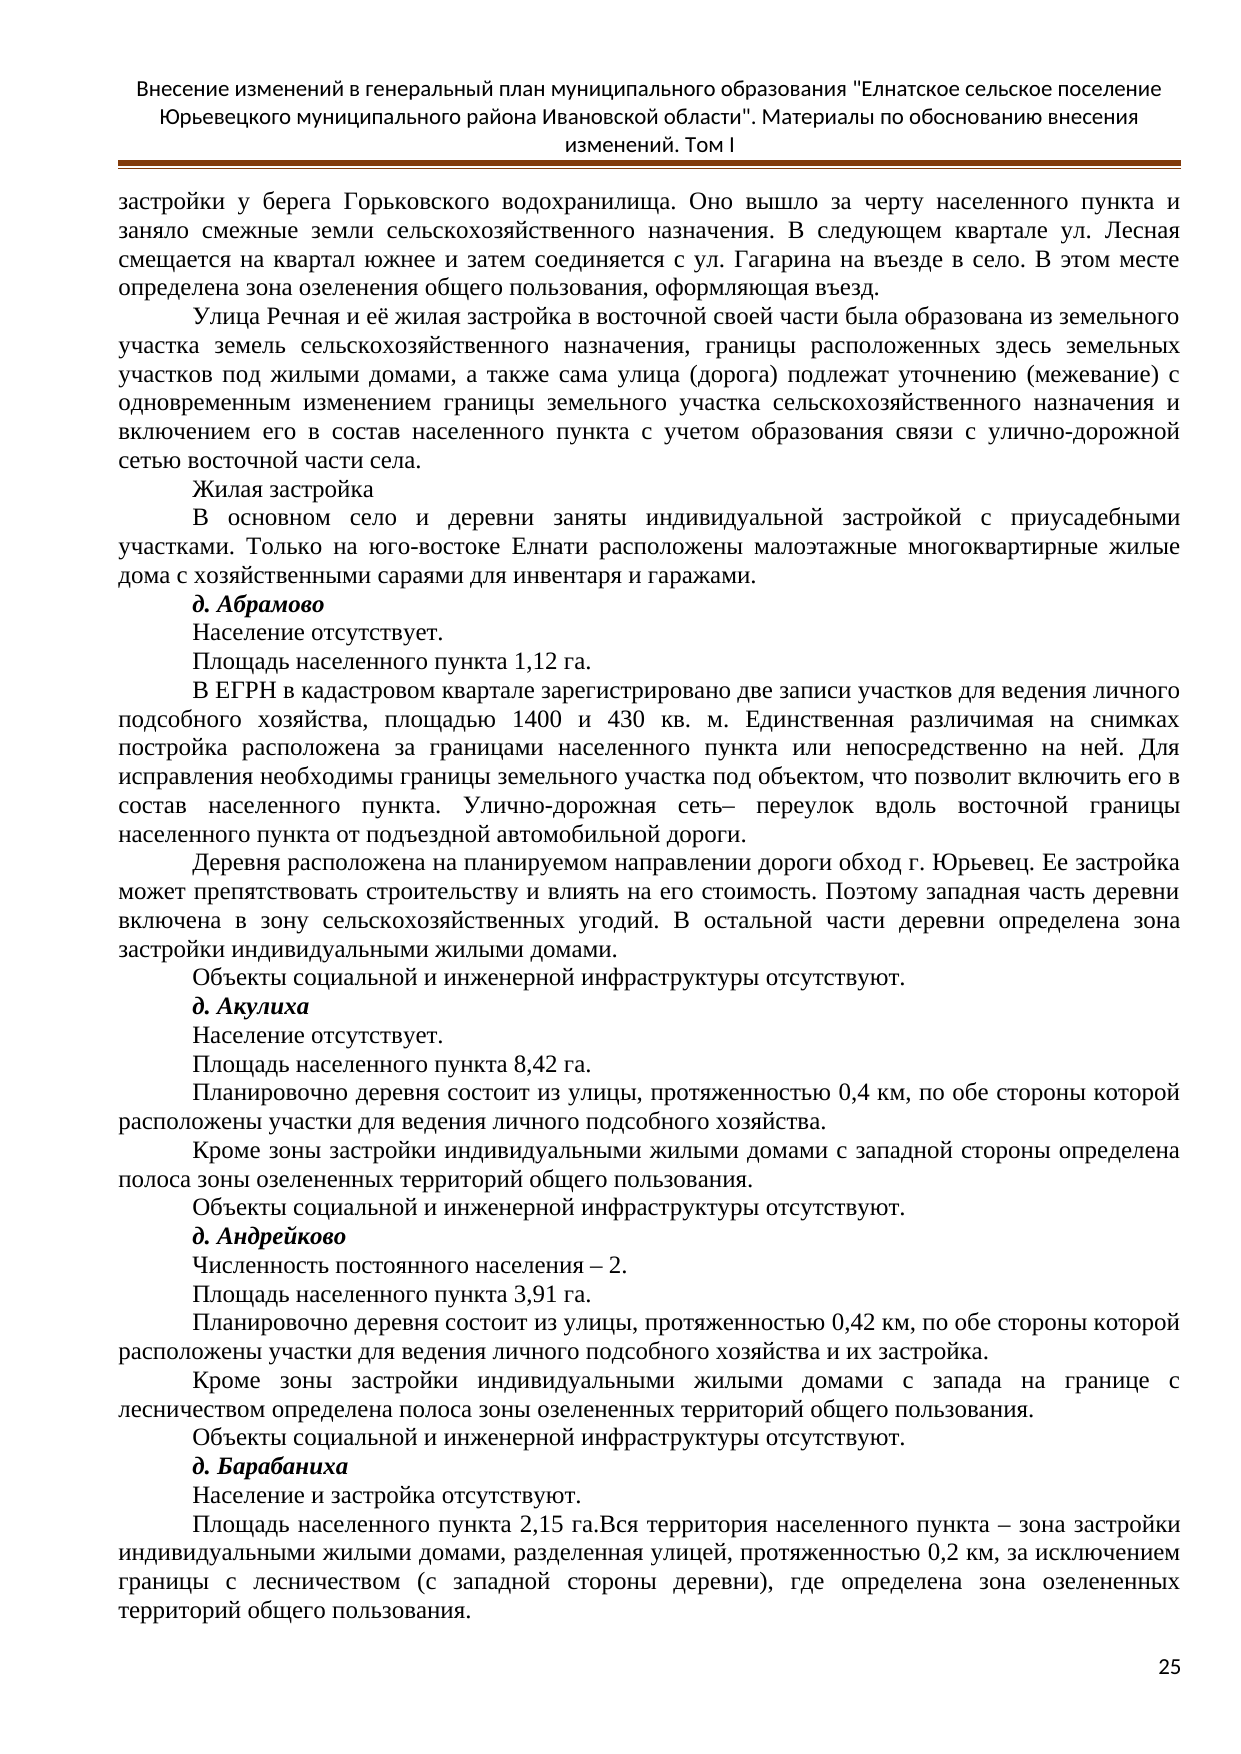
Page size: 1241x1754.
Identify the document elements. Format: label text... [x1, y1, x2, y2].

text Кроме зоны застройки индивидуальными жилыми домами с западной стороны определена полоса зоны озелененных территорий общего пользования. [118, 1135, 1181, 1192]
text Планировочно деревня состоит из улицы, протяженностью 0,4 км, по обе стороны которой расположены участки для ведения личного подсобного хозяйства. [118, 1077, 1181, 1135]
text Население и застройка отсутствуют. [118, 1480, 1181, 1509]
text Площадь населенного пункта 2,15 га.Вся территория населенного пункта – зона застройки индивидуальными жилыми домами, разделенная улицей, протяженностью 0,2 км, за исключением границы с лесничеством (с западной стороны деревни), где определена зона озелененных территорий общего пользования. [118, 1509, 1181, 1624]
text Объекты социальной и инженерной инфраструктуры отсутствуют. [118, 1422, 1181, 1451]
text В ЕГРН в кадастровом квартале зарегистрировано две записи участков для ведения личного подсобного хозяйства, площадью 1400 и 430 кв. м. Единственная различимая на снимках постройка расположена за границами населенного пункта или непосредственно на ней. Для исправления необходимы границы земельного участка под объектом, что позволит включить его в состав населенного пункта. Улично-дорожная сеть– переулок вдоль восточной границы населенного пункта от подъездной автомобильной дороги. [118, 675, 1181, 847]
text Население отсутствует. [118, 617, 1181, 646]
text Планировочно деревня состоит из улицы, протяженностью 0,42 км, по обе стороны которой расположены участки для ведения личного подсобного хозяйства и их застройка. [118, 1307, 1181, 1365]
text д. Абрамово [118, 589, 1181, 617]
text Площадь населенного пункта 1,12 га. [118, 646, 1181, 675]
text Кроме зоны застройки индивидуальными жилыми домами с запада на границе с лесничеством определена полоса зоны озелененных территорий общего пользования. [118, 1365, 1181, 1422]
text д. Андрейково [118, 1221, 1181, 1250]
text Площадь населенного пункта 8,42 га. [118, 1049, 1181, 1077]
text Численность постоянного населения – 2. [118, 1250, 1181, 1279]
text Население отсутствует. [118, 1020, 1181, 1049]
text Объекты социальной и инженерной инфраструктуры отсутствуют. [118, 1192, 1181, 1221]
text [118, 186, 1181, 301]
text Улица Речная и её жилая застройка в восточной своей части была образована из земельного участка земель сельскохозяйственного назначения, границы расположенных здесь земельных участков под жилыми домами, а также сама улица (дорога) подлежат уточнению (межевание) с одновременным изменением границы земельного участка сельскохозяйственного назначения и включением его в состав населенного пункта с учетом образования связи с улично-дорожной сетью восточной части села. [118, 301, 1181, 474]
text В основном село и деревни заняты индивидуальной застройкой с приусадебными участками. Только на юго-востоке Елнати расположены малоэтажные многоквартирные жилые дома с хозяйственными сараями для инвентаря и гаражами. [118, 502, 1181, 589]
text Жилая застройка [118, 474, 1181, 502]
text Площадь населенного пункта 3,91 га. [118, 1279, 1181, 1307]
text Объекты социальной и инженерной инфраструктуры отсутствуют. [118, 962, 1181, 991]
text д. Акулиха [118, 991, 1181, 1020]
text Деревня расположена на планируемом направлении дороги обход г. Юрьевец. Ее застройка может препятствовать строительству и влиять на его стоимость. Поэтому западная часть деревни включена в зону сельскохозяйственных угодий. В остальной части деревни определена зона застройки индивидуальными жилыми домами. [118, 847, 1181, 962]
text д. Барабаниха [118, 1451, 1181, 1480]
